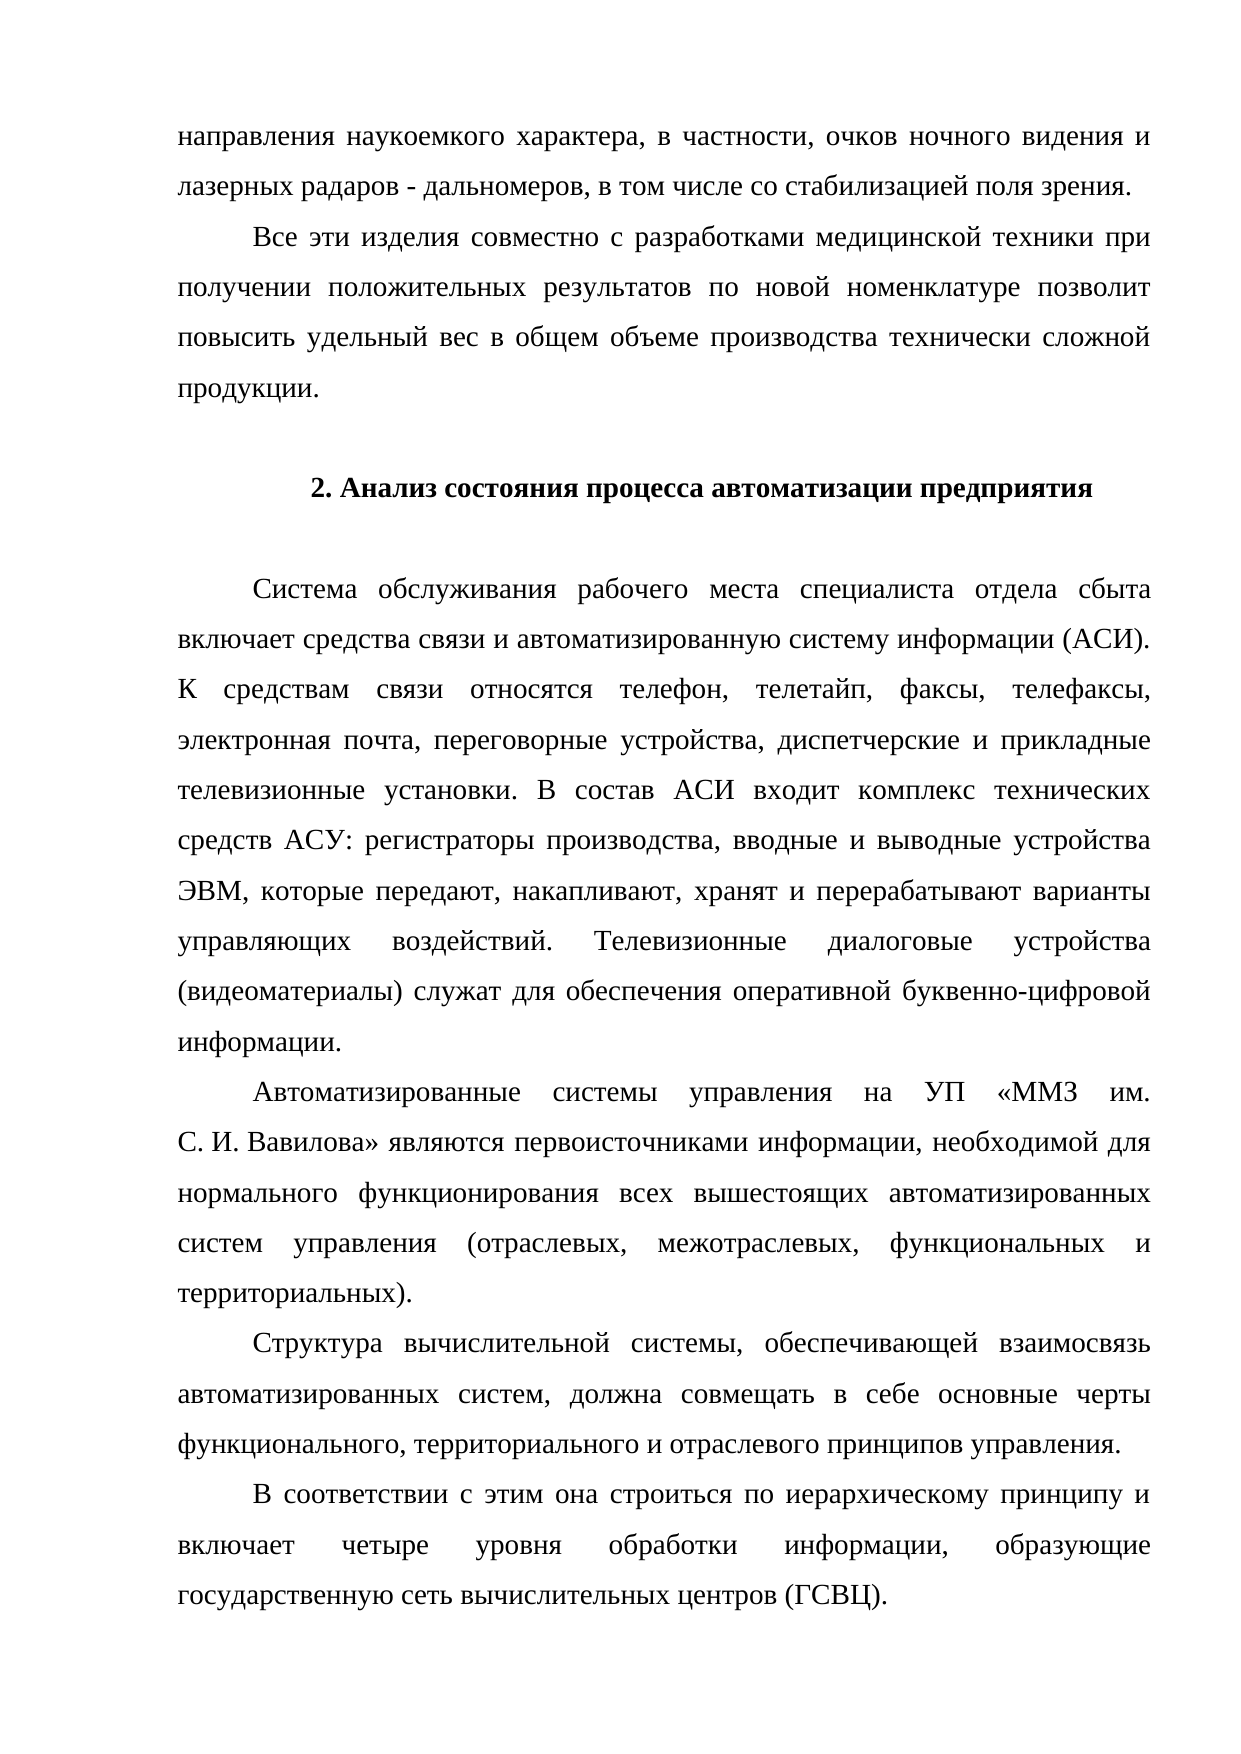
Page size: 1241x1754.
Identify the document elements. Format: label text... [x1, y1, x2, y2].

text Система обслуживания рабочего места специалиста отдела сбыта включает средства связи и автоматизированную систему информации (АСИ). К средствам связи относятся телефон, телетайп, факсы, телефаксы, электронная почта, переговорные устройства, диспетчерские и прикладные телевизионные установки. В состав АСИ входит комплекс технических средств АСУ: регистраторы производства, вводные и выводные устройства ЭВМ, которые передают, накапливают, хранят и перерабатывают варианты управляющих воздействий. Телевизионные диалоговые устройства (видеоматериалы) служат для обеспечения оперативной буквенно-цифровой информации. [177, 571, 1152, 1057]
text Структура вычислительной системы, обеспечивающей взаимосвязь автоматизированных систем, должна совмещать в себе основные черты функционального, территориального и отраслевого принципов управления. [177, 1326, 1152, 1460]
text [177, 118, 1152, 202]
text Автоматизированные системы управления на УП «ММЗ им. С. И. Вавилова» являются первоисточниками информации, необходимой для нормального функционирования всех вышестоящих автоматизированных систем управления (отраслевых, межотраслевых, функциональных и территориальных). [177, 1074, 1152, 1309]
text В соответствии с этим она строиться по иерархическому принципу и включает четыре уровня обработки информации, образующие государственную сеть вычислительных центров (ГСВЦ). [177, 1477, 1152, 1611]
text 2. Анализ состояния процесса автоматизации предприятия [177, 470, 1152, 504]
text Все эти изделия совместно с разработками медицинской техники при получении положительных результатов по новой номенклатуре позволит повысить удельный вес в общем объеме производства технически сложной продукции. [177, 219, 1152, 403]
